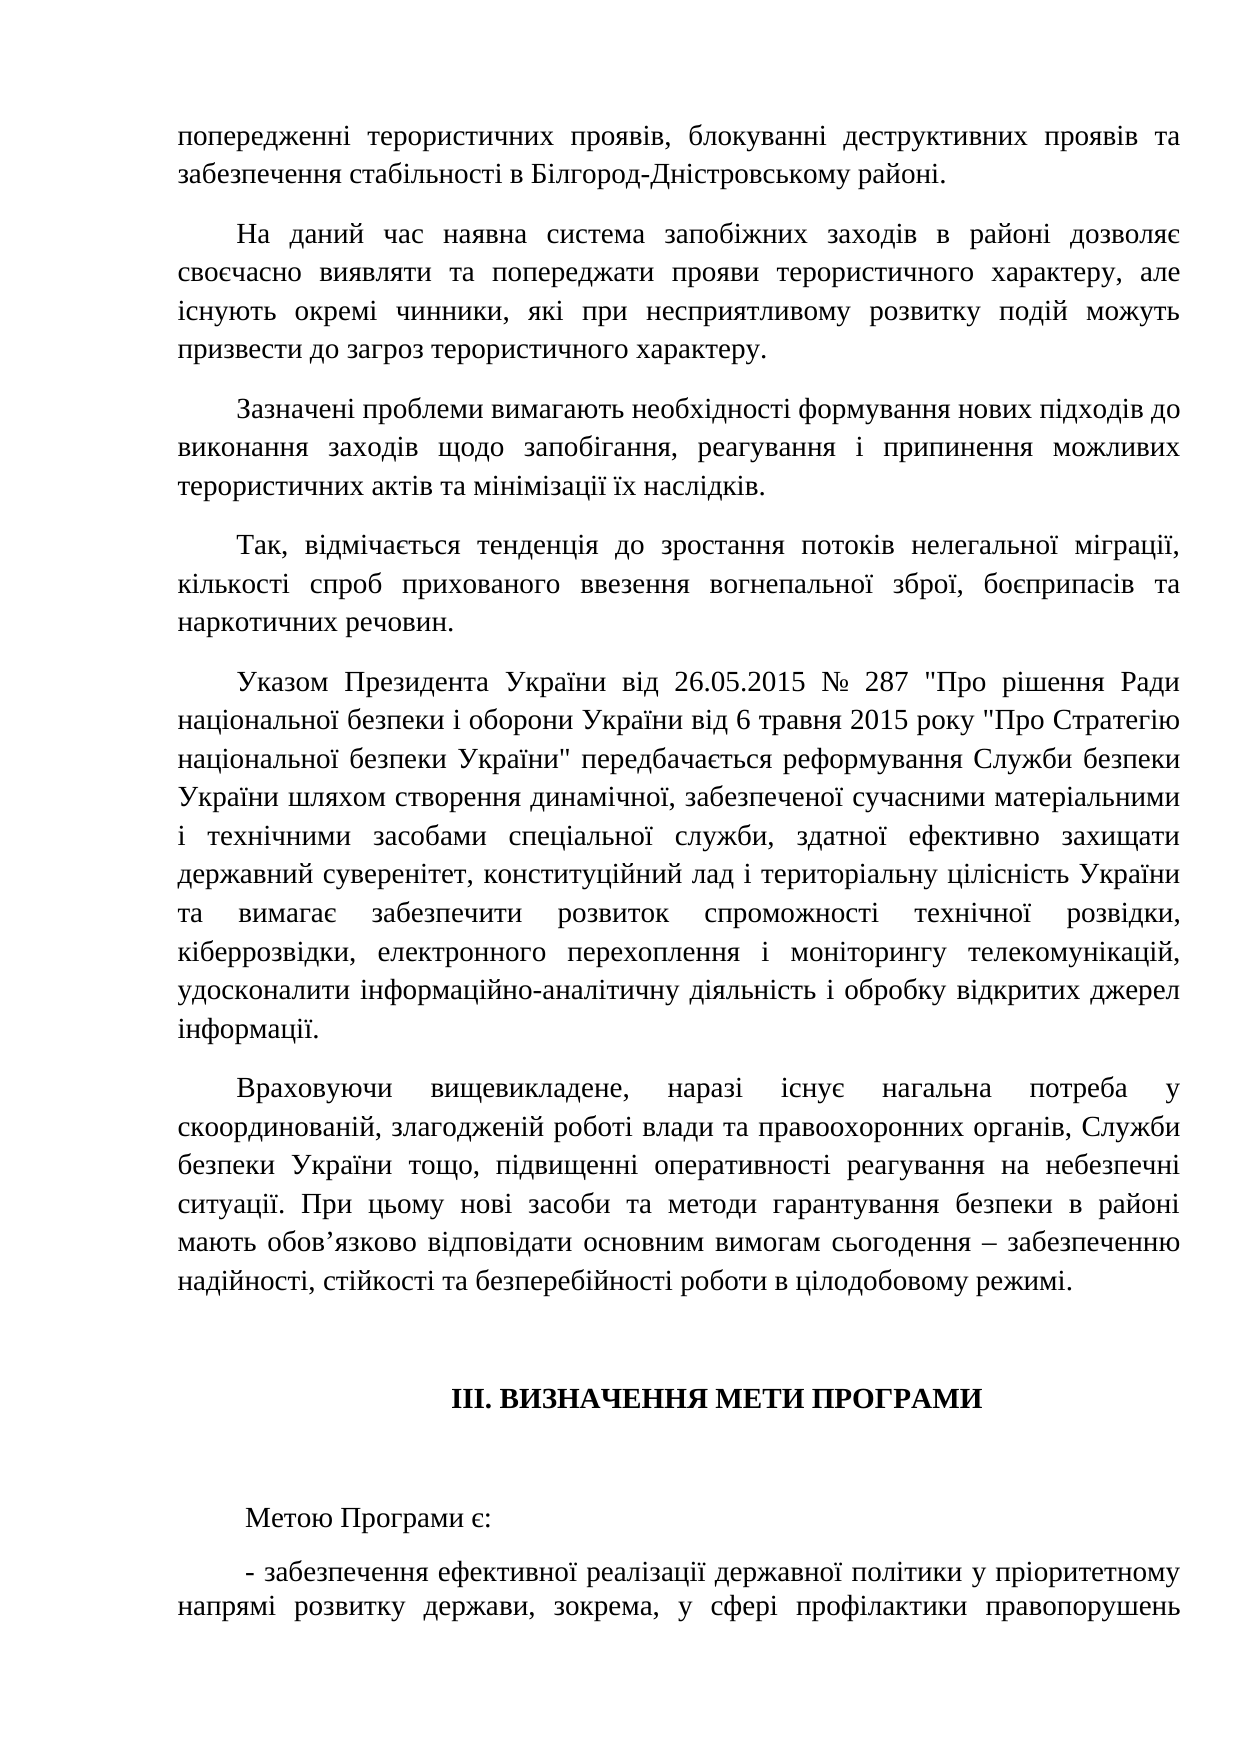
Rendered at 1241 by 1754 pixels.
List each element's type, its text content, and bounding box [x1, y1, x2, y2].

text Метою Програми є: [177, 1500, 1181, 1534]
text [177, 118, 1181, 190]
text Зазначені проблеми вимагають необхідності формування нових підходів до виконання заходів щодо запобігання, реагування і припинення можливих терористичних актів та мінімізації їх наслідків. [177, 391, 1181, 502]
text ІІІ. ВИЗНАЧЕННЯ МЕТИ ПРОГРАМИ [252, 1382, 1181, 1415]
text Указом Президента України від 26.05.2015 № 287 "Про рішення Ради національної безпеки і оборони України від 6 травня 2015 року "Про Стратегію національної безпеки України" передбачається реформування Служби безпеки України шляхом створення динамічної, забезпеченої сучасними матеріальними і технічними засобами спеціальної служби, здатної ефективно захищати державний суверенітет, конституційний лад і територіальну цілісність України та вимагає забезпечити розвиток спроможності технічної розвідки, кіберрозвідки, електронного перехоплення і моніторингу телекомунікацій, удосконалити інформаційно-аналітичну діяльність і обробку відкритих джерел інформації. [177, 664, 1181, 1044]
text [177, 1555, 1181, 1622]
text Так, відмічається тенденція до зростання потоків нелегальної міграції, кількості спроб прихованого ввезення вогнепальної зброї, боєприпасів та наркотичних речовин. [177, 527, 1181, 638]
text Враховуючи вищевикладене, наразі існує нагальна потреба у скоординованій, злагодженій роботі влади та правоохоронних органів, Служби безпеки України тощо, підвищенні оперативності реагування на небезпечні ситуації. При цьому нові засоби та методи гарантування безпеки в районі мають обов’язково відповідати основним вимогам сьогодення – забезпеченню надійності, стійкості та безперебійності роботи в цілодобовому режимі. [177, 1070, 1181, 1296]
text На даний час наявна система запобіжних заходів в районі дозволяє своєчасно виявляти та попереджати прояви терористичного характеру, але існують окремі чинники, які при несприятливому розвитку подій можуть призвести до загроз терористичного характеру. [177, 216, 1181, 365]
